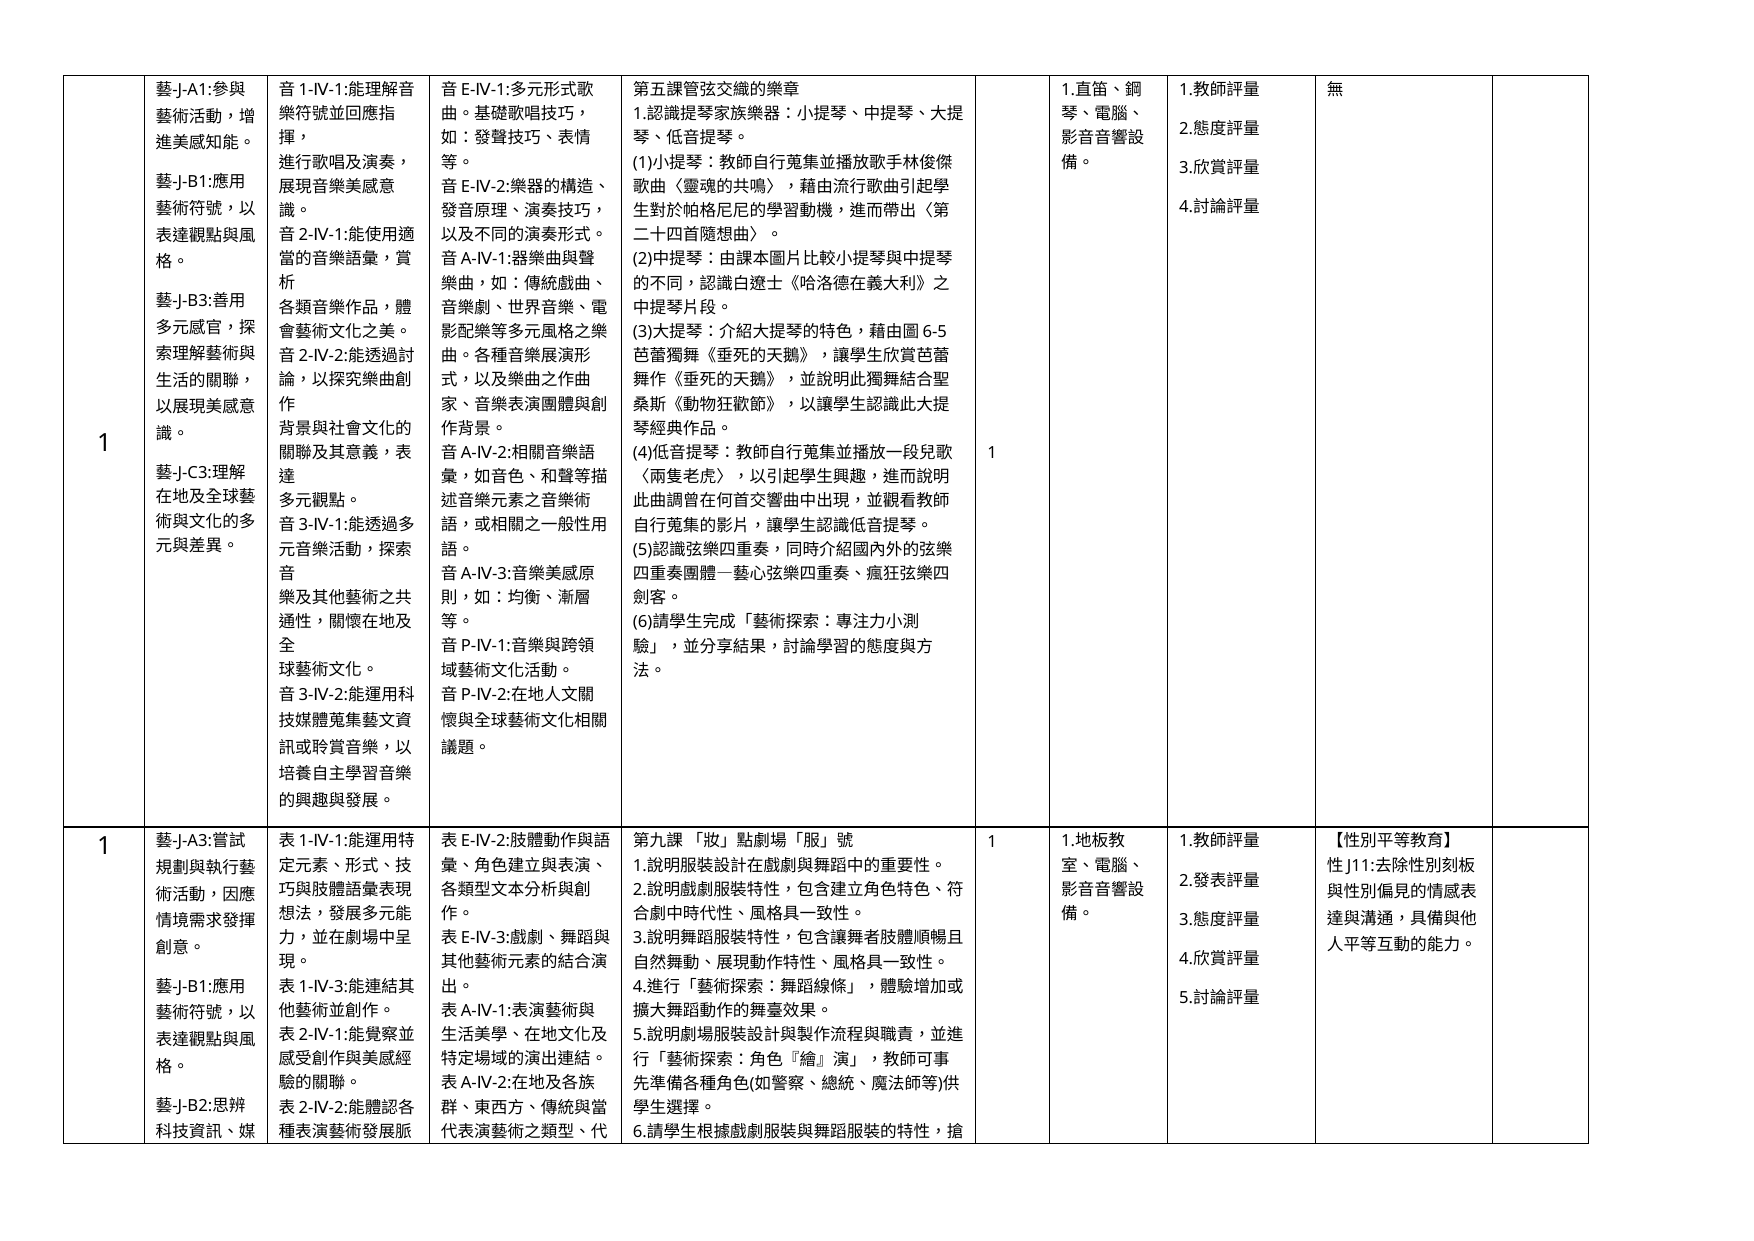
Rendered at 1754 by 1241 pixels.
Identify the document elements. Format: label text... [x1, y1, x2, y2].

table_cell 1 [976, 76, 1049, 826]
table_cell 音1-Ⅳ-1:能理解音樂符號並回應指揮， 進行歌唱及演奏，展現音樂美感意識。 音2-Ⅳ-1:能使用適當的音樂語彙，賞析 各類音樂作品，體會藝術文化之美。 音2-Ⅳ-2:能透過討論，以探究樂曲創作 背景與社會文化的關聯及其意義，表達 多元觀點。 音3-Ⅳ-1:能透過多元音樂活動，探索音 樂及其他藝術之共通性，關懷在地及全 球藝術文化。 音3-Ⅳ-2:能運用科技媒體蒐集藝文資訊或聆賞音樂，以培養自主學習音樂的興趣與發展。 [268, 76, 429, 826]
table_cell 無 [1316, 76, 1492, 826]
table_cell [622, 828, 975, 1143]
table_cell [145, 828, 267, 1143]
table_cell 藝-J-A1:參與藝術活動，增進美感知能。 藝-J-B1:應用藝術符號，以表達觀點與風格。 藝-J-B3:善用多元感官，探索理解藝術與生活的關聯，以展現美感意識。 藝-J-C3:理解在地及全球藝術與文化的多元與差異。 [145, 76, 267, 826]
table_cell 第五課管弦交織的樂章 1.認識提琴家族樂器：小提琴、中提琴、大提琴、低音提琴。 (1)小提琴：教師自行蒐集並播放歌手林俊傑歌曲〈靈魂的共鳴〉，藉由流行歌曲引起學生對於帕格尼尼的學習動機，進而帶出〈第二十四首隨想曲〉。 (2)中提琴：由課本圖片比較小提琴與中提琴的不同，認識白遼士《哈洛德在義大利》之中提琴片段。 (3)大提琴：介紹大提琴的特色，藉由圖6-5芭蕾獨舞《垂死的天鵝》，讓學生欣賞芭蕾舞作《垂死的天鵝》，並說明此獨舞結合聖桑斯《動物狂歡節》，以讓學生認識此大提琴經典作品。 (4)低音提琴：教師自行蒐集並播放一段兒歌〈兩隻老虎〉，以引起學生興趣，進而說明此曲調曾在何首交響曲中出現，並觀看教師自行蒐集的影片，讓學生認識低音提琴。 (5)認識弦樂四重奏，同時介紹國內外的弦樂四重奏團體—藝心弦樂四重奏、瘋狂弦樂四劍客。 (6)請學生完成「藝術探索：專注力小測驗」，並分享結果，討論學習的態度與方法。 [622, 76, 975, 826]
table_cell [1493, 76, 1588, 826]
table_cell 1 [976, 828, 1049, 1143]
table_cell 音E-Ⅳ-1:多元形式歌曲。基礎歌唱技巧，如：發聲技巧、表情等。 音E-Ⅳ-2:樂器的構造、發音原理、演奏技巧，以及不同的演奏形式。 音A-Ⅳ-1:器樂曲與聲樂曲，如：傳統戲曲、音樂劇、世界音樂、電影配樂等多元風格之樂曲。各種音樂展演形式，以及樂曲之作曲家、音樂表演團體與創作背景。 音A-Ⅳ-2:相關音樂語彙，如音色、和聲等描述音樂元素之音樂術語，或相關之一般性用語。 音A-Ⅳ-3:音樂美感原則，如：均衡、漸層等。 音P-Ⅳ-1:音樂與跨領域藝術文化活動。 音P-Ⅳ-2:在地人文關懷與全球藝術文化相關議題。 [430, 76, 621, 826]
table_cell 1.教師評量 2.態度評量 3.欣賞評量 4.討論評量 [1168, 76, 1315, 826]
table_cell 1 [64, 76, 144, 826]
table_cell 1.地板教室、電腦、影音音響設備。 [1050, 828, 1167, 1143]
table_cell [1316, 828, 1492, 1143]
table_cell 1 [64, 828, 144, 1143]
table_cell [1493, 828, 1588, 1143]
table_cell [1168, 828, 1315, 1143]
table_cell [268, 828, 429, 1143]
table_cell 1.直笛、鋼琴、電腦、影音音響設備。 [1050, 76, 1167, 826]
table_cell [430, 828, 621, 1143]
